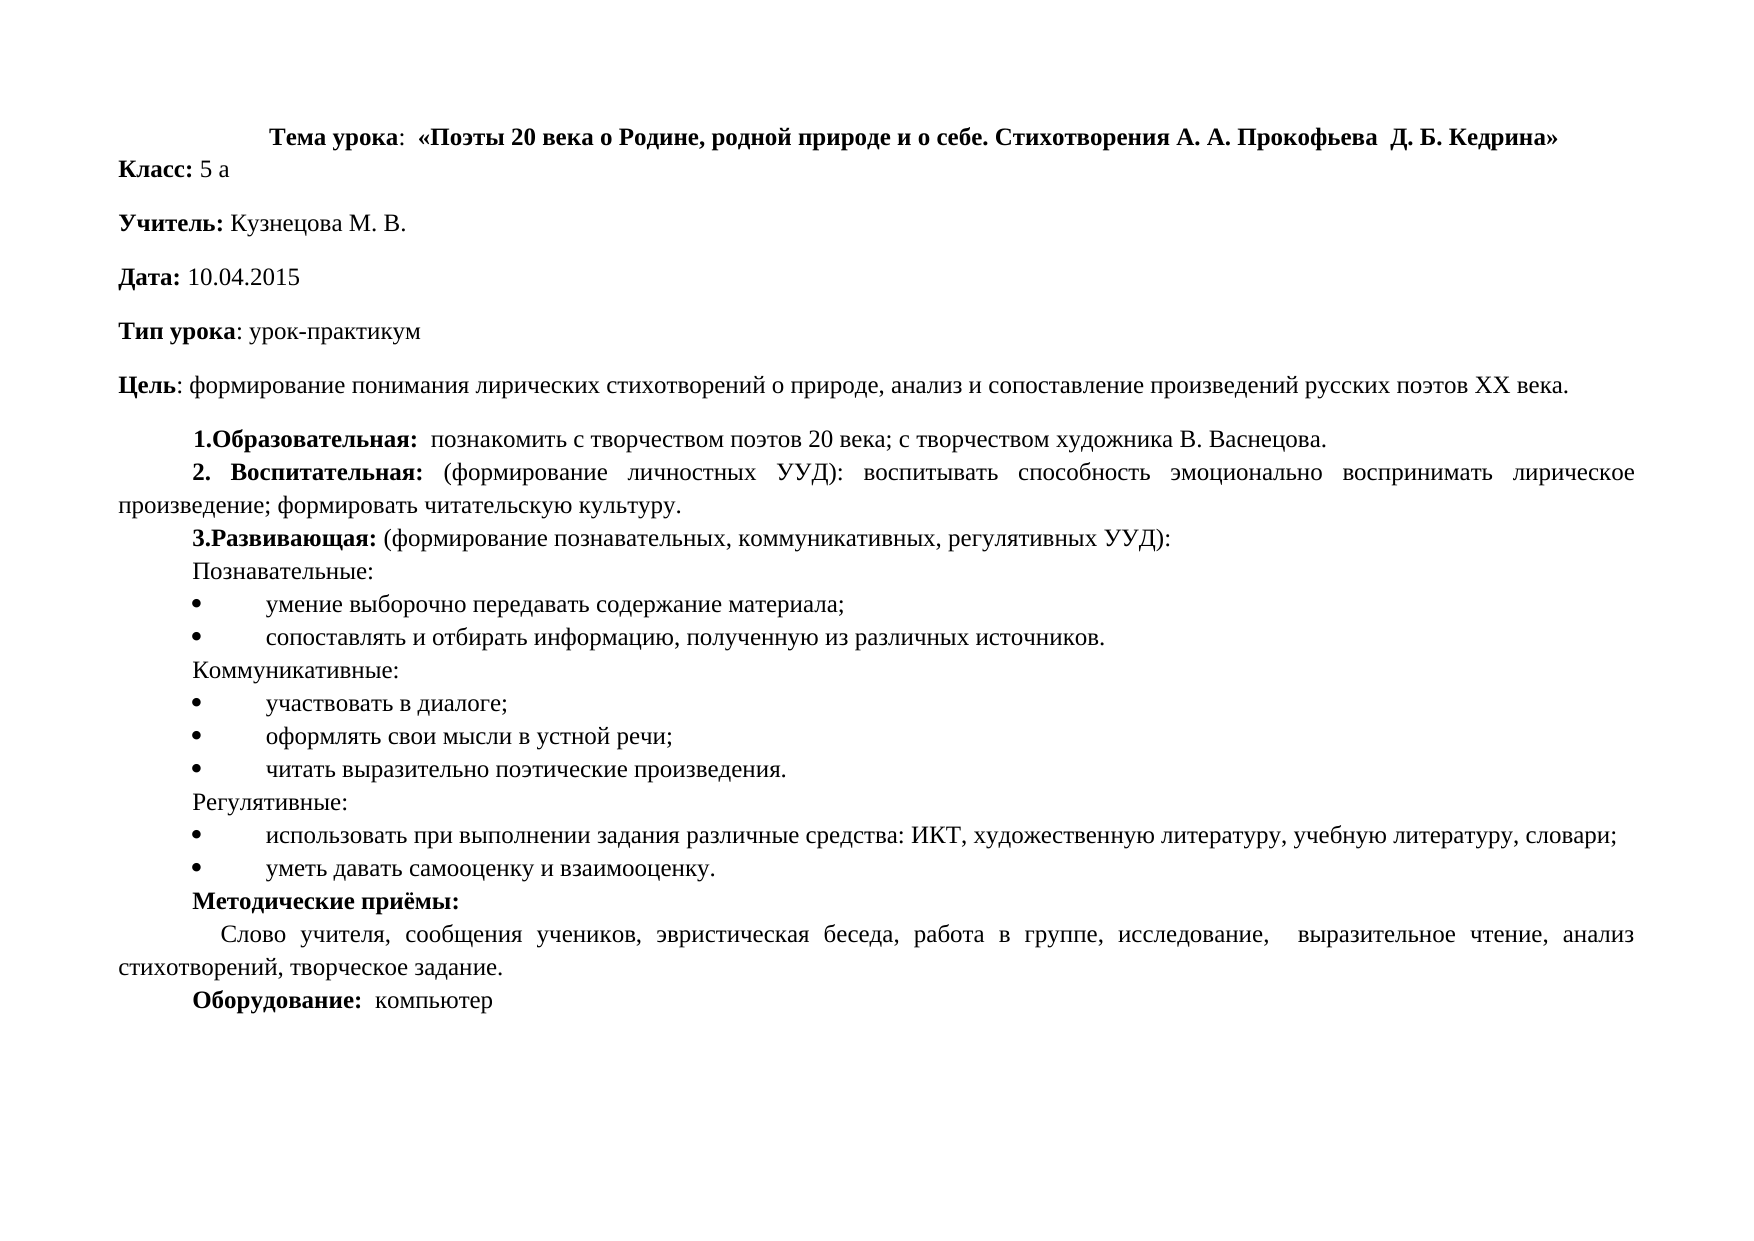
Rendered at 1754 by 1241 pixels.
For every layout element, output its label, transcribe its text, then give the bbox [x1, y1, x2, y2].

text 2. Воспитательная: (формирование личностных УУД): воспитывать способность эмоционально воспринимать лирическое произведение; формировать читательскую культуру. [118, 457, 1636, 519]
text Цель: формирование понимания лирических стихотворений о природе, анализ и сопоставление произведений русских поэтов XX века. [118, 370, 1636, 399]
list оформлять свои мысли в устной речи; [118, 721, 1636, 750]
text Учитель: Кузнецова М. В. [118, 208, 1636, 237]
text Дата: 10.04.2015 [118, 262, 1636, 291]
text 3.Развивающая: (формирование познавательных, коммуникативных, регулятивных УУД): [118, 523, 1636, 552]
list участвовать в диалоге; [118, 688, 1636, 717]
text Тема урока: «Поэты 20 века о Родине, родной природе и о себе. Стихотворения А. А. Прокофьева Д. Б. Кедрина» [118, 122, 1636, 150]
text 1.Образовательная: познакомить с творчеством поэтов 20 века; с творчеством художника В. Васнецова. [118, 424, 1636, 453]
list сопоставлять и отбирать информацию, полученную из различных источников. [118, 622, 1636, 651]
text Регулятивные: [118, 787, 1636, 816]
text Тип урока: урок-практикум [118, 316, 1636, 345]
text Познавательные: [118, 556, 1636, 585]
text Класс: 5 а [118, 154, 1636, 183]
list использовать при выполнении задания различные средства: ИКТ, художественную литературу, учебную литературу, словари; [118, 820, 1636, 849]
text Слово учителя, сообщения учеников, эвристическая беседа, работа в группе, исследование, выразительное чтение, анализ стихотворений, творческое задание. [118, 919, 1636, 981]
list уметь давать самооценку и взаимооценку. [118, 853, 1636, 882]
list умение выборочно передавать содержание материала; [118, 589, 1636, 618]
text Коммуникативные: [118, 655, 1636, 684]
list читать выразительно поэтические произведения. [118, 754, 1636, 783]
text Оборудование: компьютер [118, 985, 1636, 1014]
text Методические приёмы: [118, 886, 1636, 915]
